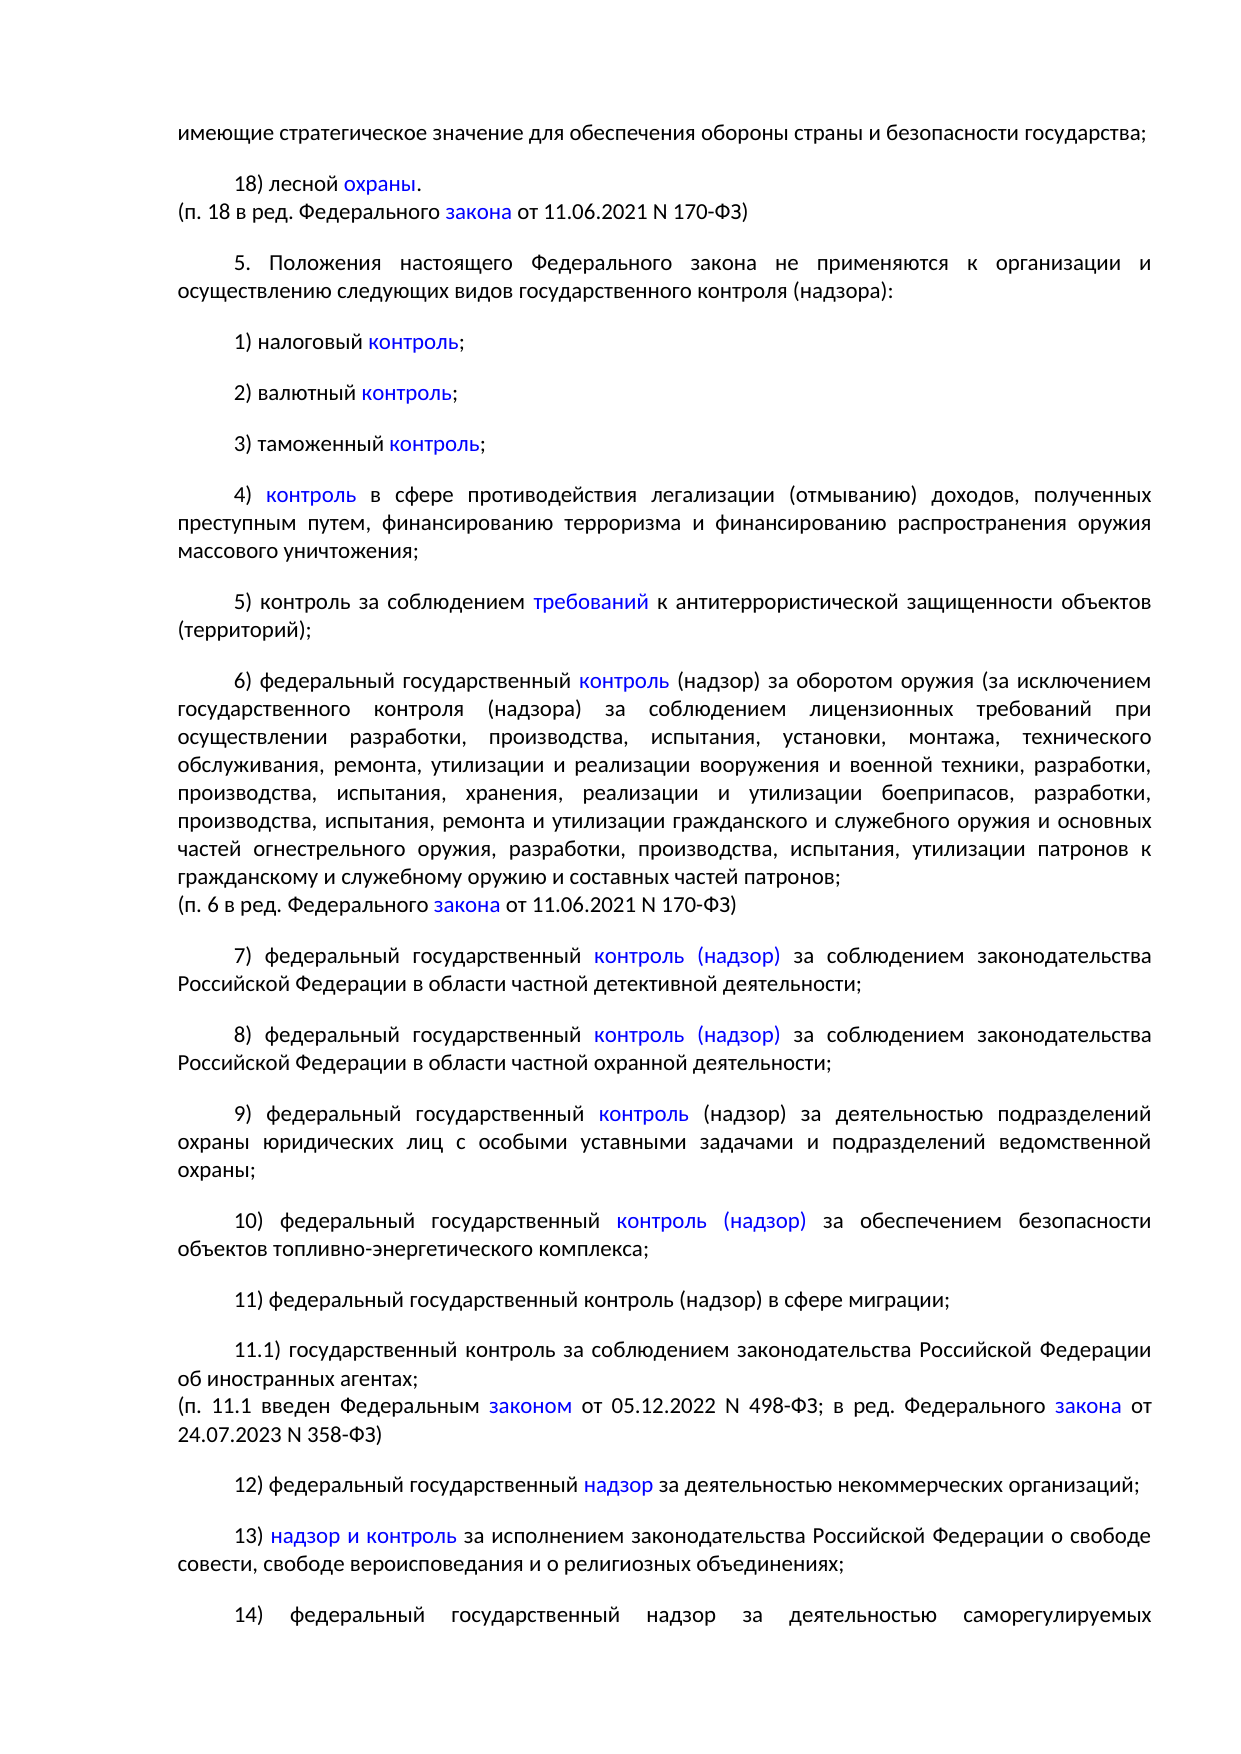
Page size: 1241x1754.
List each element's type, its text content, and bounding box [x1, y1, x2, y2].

text (п. 18 в ред. Федерального закона от 11.06.2021 N 170-ФЗ) [177, 197, 1152, 225]
text 6) федеральный государственный контроль (надзор) за оборотом оружия (за исключением государственного контроля (надзора) за соблюдением лицензионных требований при осуществлении разработки, производства, испытания, установки, монтажа, технического обслуживания, ремонта, утилизации и реализации вооружения и военной техники, разработки, производства, испытания, хранения, реализации и утилизации боеприпасов, разработки, производства, испытания, ремонта и утилизации гражданского и служебного оружия и основных частей огнестрельного оружия, разработки, производства, испытания, утилизации патронов к гражданскому и служебному оружию и составных частей патронов; [177, 666, 1152, 890]
text 11) федеральный государственный контроль (надзор) в сфере миграции; [177, 1285, 1152, 1313]
text (п. 11.1 введен Федеральным законом от 05.12.2022 N 498-ФЗ; в ред. Федерального закона от 24.07.2023 N 358-ФЗ) [177, 1392, 1152, 1448]
text 2) валютный контроль; [177, 378, 1152, 406]
text (п. 6 в ред. Федерального закона от 11.06.2021 N 170-ФЗ) [177, 890, 1152, 918]
text 9) федеральный государственный контроль (надзор) за деятельностью подразделений охраны юридических лиц с особыми уставными задачами и подразделений ведомственной охраны; [177, 1099, 1152, 1183]
text 5) контроль за соблюдением требований к антитеррористической защищенности объектов (территорий); [177, 587, 1152, 643]
text 8) федеральный государственный контроль (надзор) за соблюдением законодательства Российской Федерации в области частной охранной деятельности; [177, 1020, 1152, 1076]
text 1) налоговый контроль; [177, 327, 1152, 355]
text 13) надзор и контроль за исполнением законодательства Российской Федерации о свободе совести, свободе вероисповедания и о религиозных объединениях; [177, 1522, 1152, 1578]
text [177, 118, 1152, 146]
text 18) лесной охраны. [177, 169, 1152, 197]
text 11.1) государственный контроль за соблюдением законодательства Российской Федерации об иностранных агентах; [177, 1336, 1152, 1392]
text 5. Положения настоящего Федерального закона не применяются к организации и осуществлению следующих видов государственного контроля (надзора): [177, 248, 1152, 304]
text 10) федеральный государственный контроль (надзор) за обеспечением безопасности объектов топливно-энергетического комплекса; [177, 1206, 1152, 1262]
text 12) федеральный государственный надзор за деятельностью некоммерческих организаций; [177, 1471, 1152, 1499]
text 4) контроль в сфере противодействия легализации (отмыванию) доходов, полученных преступным путем, финансированию терроризма и финансированию распространения оружия массового уничтожения; [177, 480, 1152, 564]
text 7) федеральный государственный контроль (надзор) за соблюдением законодательства Российской Федерации в области частной детективной деятельности; [177, 941, 1152, 997]
text 3) таможенный контроль; [177, 429, 1152, 457]
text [177, 1601, 1152, 1628]
